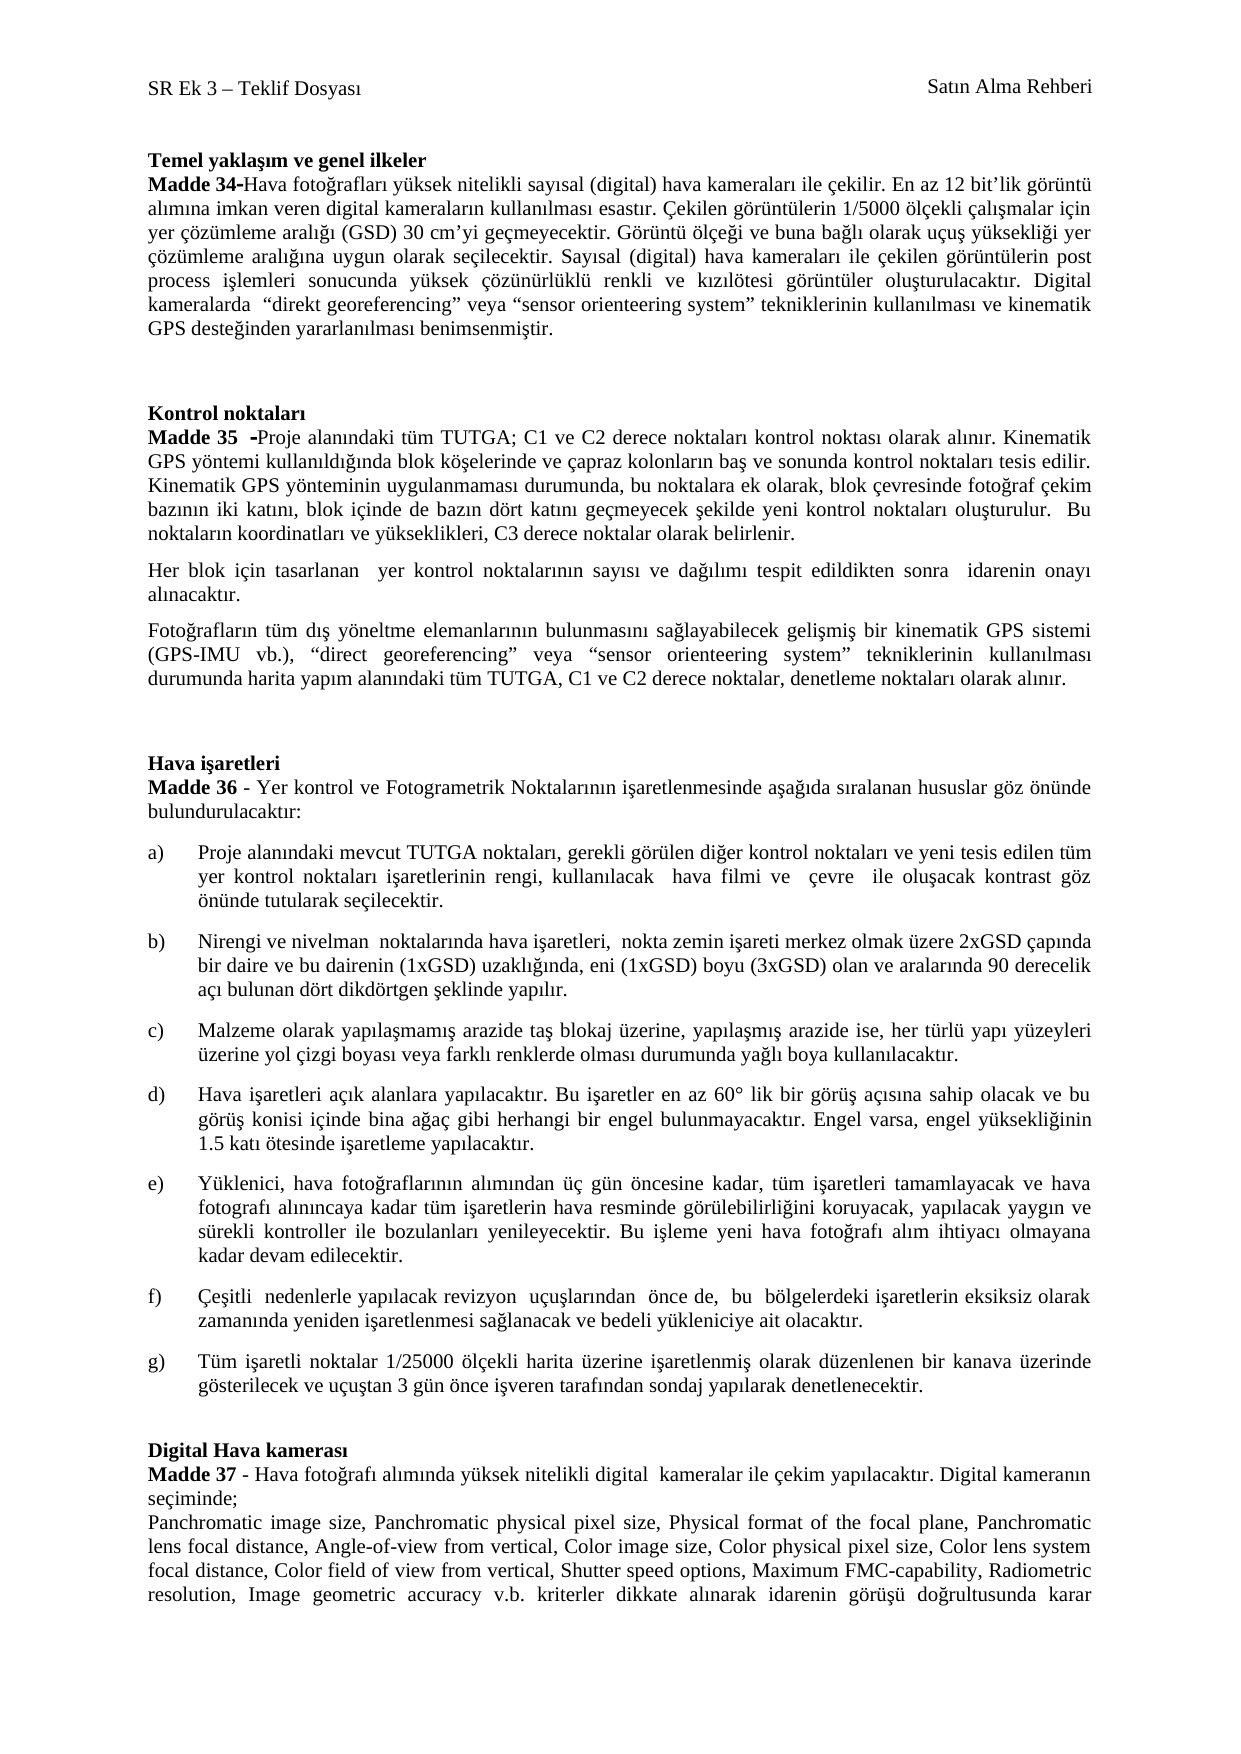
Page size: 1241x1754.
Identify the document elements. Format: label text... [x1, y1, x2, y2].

text e) Yüklenici, hava fotoğraflarının alımından üç gün öncesine kadar, tüm işaretleri tamamlayacak ve hava fotografı alınıncaya kadar tüm işaretlerin hava resminde görülebilirliğini koruyacak, yapılacak yaygın ve sürekli kontroller ile bozulanları yenileyecektir. Bu işleme yeni hava fotoğrafı alım ihtiyacı olmayana kadar devam edilecektir. [148, 1171, 1093, 1267]
text Madde 36 - Yer kontrol ve Fotogrametrik Noktalarının işaretlenmesinde aşağıda sıralanan hususlar göz önünde bulundurulacaktır: [148, 775, 1093, 823]
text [148, 1510, 1093, 1606]
text Her blok için tasarlanan yer kontrol noktalarının sayısı ve dağılımı tespit edildikten sonra idarenin onayı alınacaktır. [148, 558, 1093, 606]
text Kontrol noktaları [148, 401, 1093, 425]
text Digital Hava kamerası [148, 1438, 1093, 1462]
list Nirengi ve nivelman noktalarında hava işaretleri, nokta zemin işareti merkez olmak üzere 2xGSD çapında bir daire ve bu dairenin (1xGSD) uzaklığında, eni (1xGSD) boyu (3xGSD) olan ve aralarında 90 derecelik açı bulunan dört dikdörtgen şeklinde yapılır. [148, 929, 1093, 1001]
text Madde 34Hava fotoğrafları yüksek nitelikli sayısal (digital) hava kameraları ile çekilir. En az 12 bit’lik görüntü alımına imkan veren digital kameraların kullanılması esastır. Çekilen görüntülerin 1/5000 ölçekli çalışmalar için yer çözümleme aralığı (GSD) 30 cm’yi geçmeyecektir. Görüntü ölçeği ve buna bağlı olarak uçuş yüksekliği yer çözümleme aralığına uygun olarak seçilecektir. Sayısal (digital) hava kameraları ile çekilen görüntülerin post process işlemleri sonucunda yüksek çözünürlüklü renkli ve kızılötesi görüntüler oluşturulacaktır. Digital kameralarda “direkt georeferencing” veya “sensor orienteering system” tekniklerinin kullanılması ve kinematik GPS desteğinden yararlanılması benimsenmiştir. [148, 172, 1093, 340]
text Madde 35 Proje alanındaki tüm TUTGA; C1 ve C2 derece noktaları kontrol noktası olarak alınır. Kinematik GPS yöntemi kullanıldığında blok köşelerinde ve çapraz kolonların baş ve sonunda kontrol noktaları tesis edilir. Kinematik GPS yönteminin uygulanmaması durumunda, bu noktalara ek olarak, blok çevresinde fotoğraf çekim bazının iki katını, blok içinde de bazın dört katını geçmeyecek şekilde yeni kontrol noktaları oluşturulur. Bu noktaların koordinatları ve yükseklikleri, C3 derece noktalar olarak belirlenir. [148, 425, 1093, 545]
text d) Hava işaretleri açık alanlara yapılacaktır. Bu işaretler en az 60° lik bir görüş açısına sahip olacak ve bu görüş konisi içinde bina ağaç gibi herhangi bir engel bulunmayacaktır. Engel varsa, engel yüksekliğinin 1.5 katı ötesinde işaretleme yapılacaktır. [148, 1082, 1093, 1154]
text f) Çeşitli nedenlerle yapılacak revizyon uçuşlarından önce de, bu bölgelerdeki işaretlerin eksiksiz olarak zamanında yeniden işaretlenmesi sağlanacak ve bedeli yükleniciye ait olacaktır. [148, 1284, 1093, 1332]
text Hava işaretleri [148, 751, 1093, 775]
text Temel yaklaşım ve genel ilkeler [148, 148, 1093, 172]
text a) Proje alanındaki mevcut TUTGA noktaları, gerekli görülen diğer kontrol noktaları ve yeni tesis edilen tüm yer kontrol noktaları işaretlerinin rengi, kullanılacak hava filmi ve çevre ile oluşacak kontrast göz önünde tutularak seçilecektir. [148, 840, 1093, 912]
text Madde 37 - Hava fotoğrafı alımında yüksek nitelikli digital kameralar ile çekim yapılacaktır. Digital kameranın seçiminde; [148, 1462, 1093, 1510]
list Malzeme olarak yapılaşmamış arazide taş blokaj üzerine, yapılaşmış arazide ise, her türlü yapı yüzeyleri üzerine yol çizgi boyası veya farklı renklerde olması durumunda yağlı boya kullanılacaktır. [148, 1018, 1093, 1066]
text Fotoğrafların tüm dış yöneltme elemanlarının bulunmasını sağlayabilecek gelişmiş bir kinematik GPS sistemi (GPS-IMU vb.), “direct georeferencing” veya “sensor orienteering system” tekniklerinin kullanılması durumunda harita yapım alanındaki tüm TUTGA, C1 ve C2 derece noktalar, denetleme noktaları olarak alınır. [148, 618, 1093, 690]
text g) Tüm işaretli noktalar 1/25000 ölçekli harita üzerine işaretlenmiş olarak düzenlenen bir kanava üzerinde gösterilecek ve uçuştan 3 gün önce işveren tarafından sondaj yapılarak denetlenecektir. [148, 1349, 1093, 1397]
